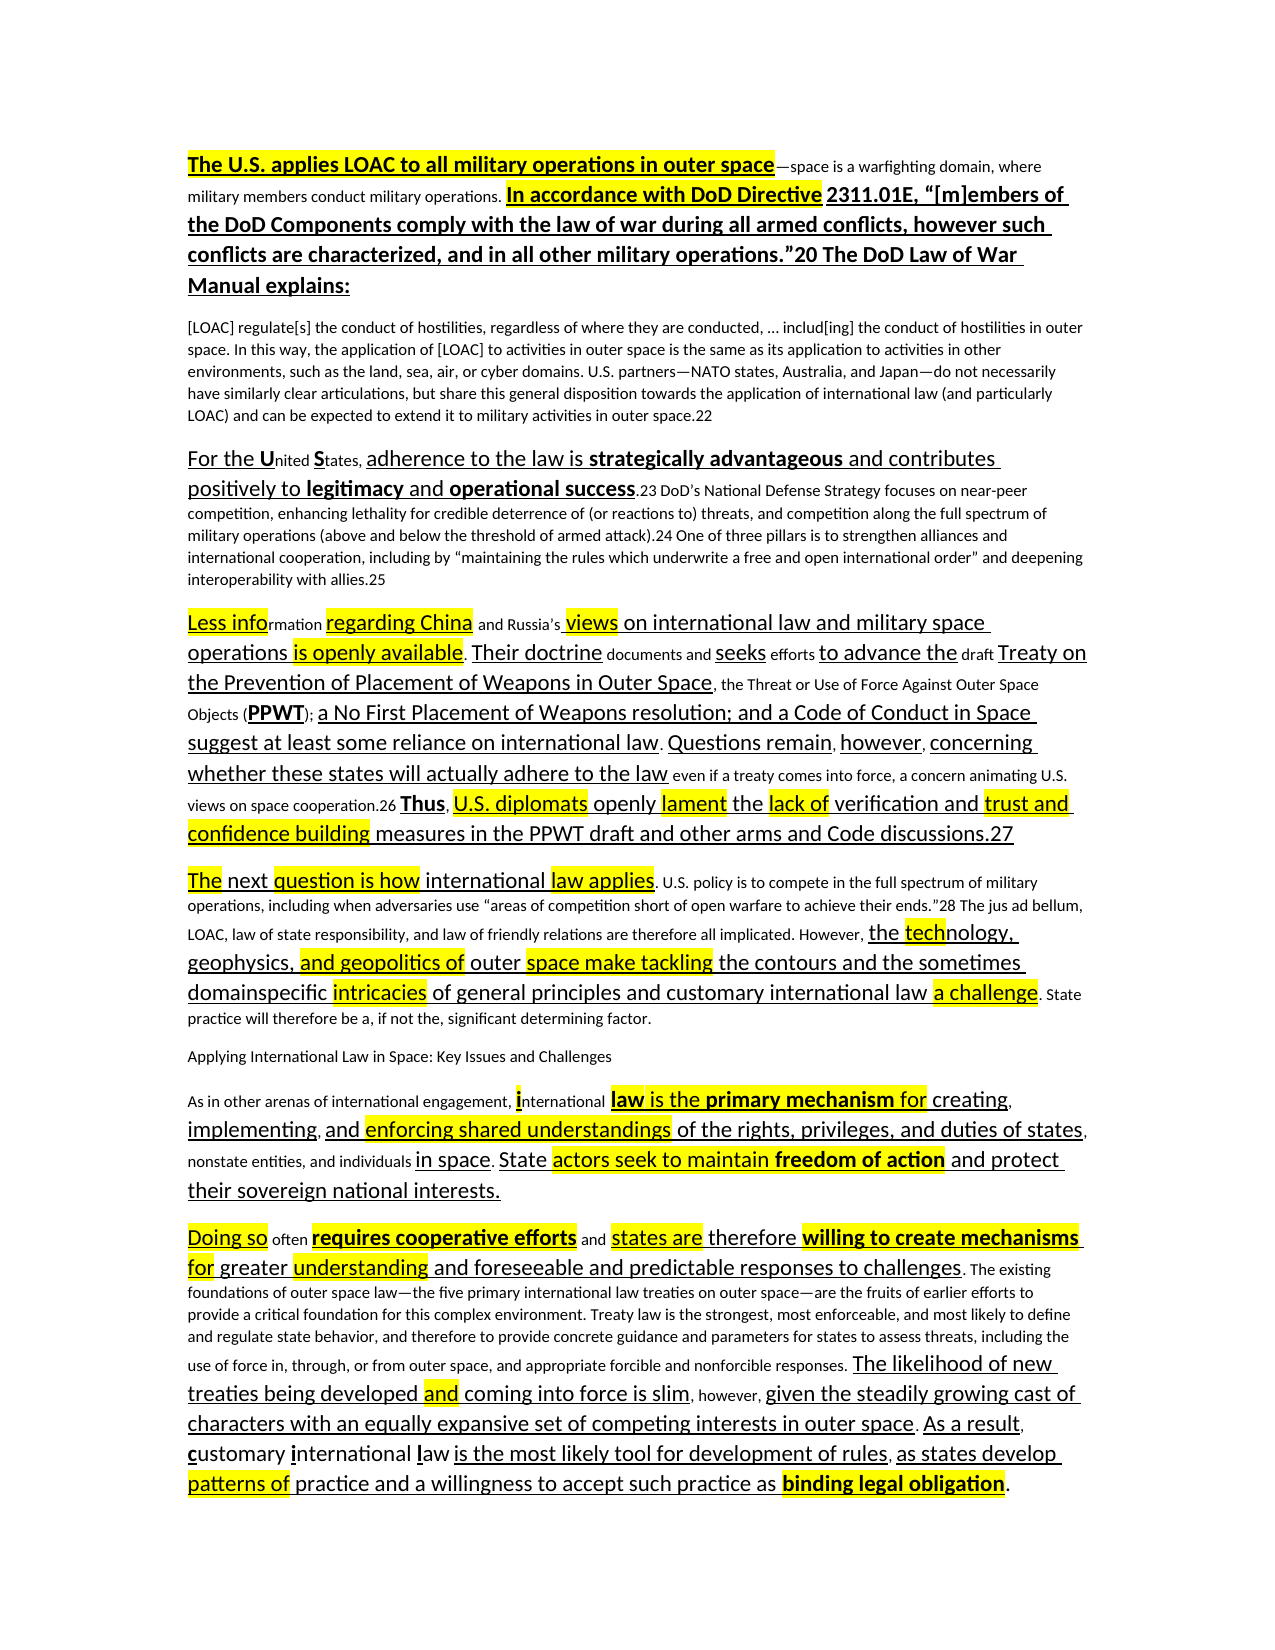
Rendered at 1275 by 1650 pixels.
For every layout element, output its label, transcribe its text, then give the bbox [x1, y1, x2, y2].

text Doing so often requires cooperative efforts and states are therefore willing to create mechanisms for greater understanding and foreseeable and predictable responses to challenges. The existing foundations of outer space law—the five primary international law treaties on outer space—are the fruits of earlier efforts to provide a critical foundation for this complex environment. Treaty law is the strongest, most enforceable, and most likely to define and regulate state behavior, and therefore to provide concrete guidance and parameters for states to assess threats, including the use of force in, through, or from outer space, and appropriate forcible and nonforcible responses. The likelihood of new treaties being developed and coming into force is slim, however, given the steadily growing cast of characters with an equally expansive set of competing interests in outer space. As a result, customary international law is the most likely tool for development of rules, as states develop patterns of practice and a willingness to accept such practice as binding legal obligation. [187, 1223, 1087, 1498]
text [LOAC] regulate[s] the conduct of hostilities, regardless of where they are conducted, … includ[ing] the conduct of hostilities in outer space. In this way, the application of [LOAC] to activities in outer space is the same as its application to activities in other environments, such as the land, sea, air, or cyber domains. U.S. partners—NATO states, Australia, and Japan—do not necessarily have similarly clear articulations, but share this general disposition towards the application of international law (and particularly LOAC) and can be expected to extend it to military activities in outer space.22 [187, 318, 1087, 426]
text As in other arenas of international engagement, international law is the primary mechanism for creating, implementing, and enforcing shared understandings of the rights, privileges, and duties of states, nonstate entities, and individuals in space. State actors seek to maintain freedom of action and protect their sovereign national interests. [187, 1085, 1087, 1204]
text Applying International Law in Space: Key Issues and Challenges [187, 1047, 1087, 1067]
text The U.S. applies LOAC to all military operations in outer space—space is a warfighting domain, where military members conduct military operations. In accordance with DoD Directive 2311.01E, “[m]embers of the DoD Components comply with the law of war during all armed conflicts, however such conflicts are characterized, and in all other military operations.”20 The DoD Law of War Manual explains: [187, 150, 1087, 299]
text For the United States, adherence to the law is strategically advantageous and contributes positively to legitimacy and operational success.23 DoD’s National Defense Strategy focuses on near-peer competition, enhancing lethality for credible deterrence of (or reactions to) threats, and competition along the full spectrum of military operations (above and below the threshold of armed attack).24 One of three pillars is to strengthen alliances and international cooperation, including by “maintaining the rules which underwrite a free and open international order” and deepening interoperability with allies.25 [187, 444, 1087, 589]
text The next question is how international law applies. U.S. policy is to compete in the full spectrum of military operations, including when adversaries use “areas of competition short of open warfare to achieve their ends.”28 The jus ad bellum, LOAC, law of state responsibility, and law of friendly relations are therefore all implicated. However, the technology, geophysics, and geopolitics of outer space make tackling the contours and the sometimes domainspecific intricacies of general principles and customary international law a challenge. State practice will therefore be a, if not the, significant determining factor. [187, 866, 1087, 1028]
text Less information regarding China and Russia’s views on international law and military space operations is openly available. Their doctrine documents and seeks efforts to advance the draft Treaty on the Prevention of Placement of Weapons in Outer Space, the Threat or Use of Force Against Outer Space Objects (PPWT); a No First Placement of Weapons resolution; and a Code of Conduct in Space suggest at least some reliance on international law. Questions remain, however, concerning whether these states will actually adhere to the law even if a treaty comes into force, a concern animating U.S. views on space cooperation.26 Thus, U.S. diplomats openly lament the lack of verification and trust and confidence building measures in the PPWT draft and other arms and Code discussions.27 [187, 608, 1087, 847]
